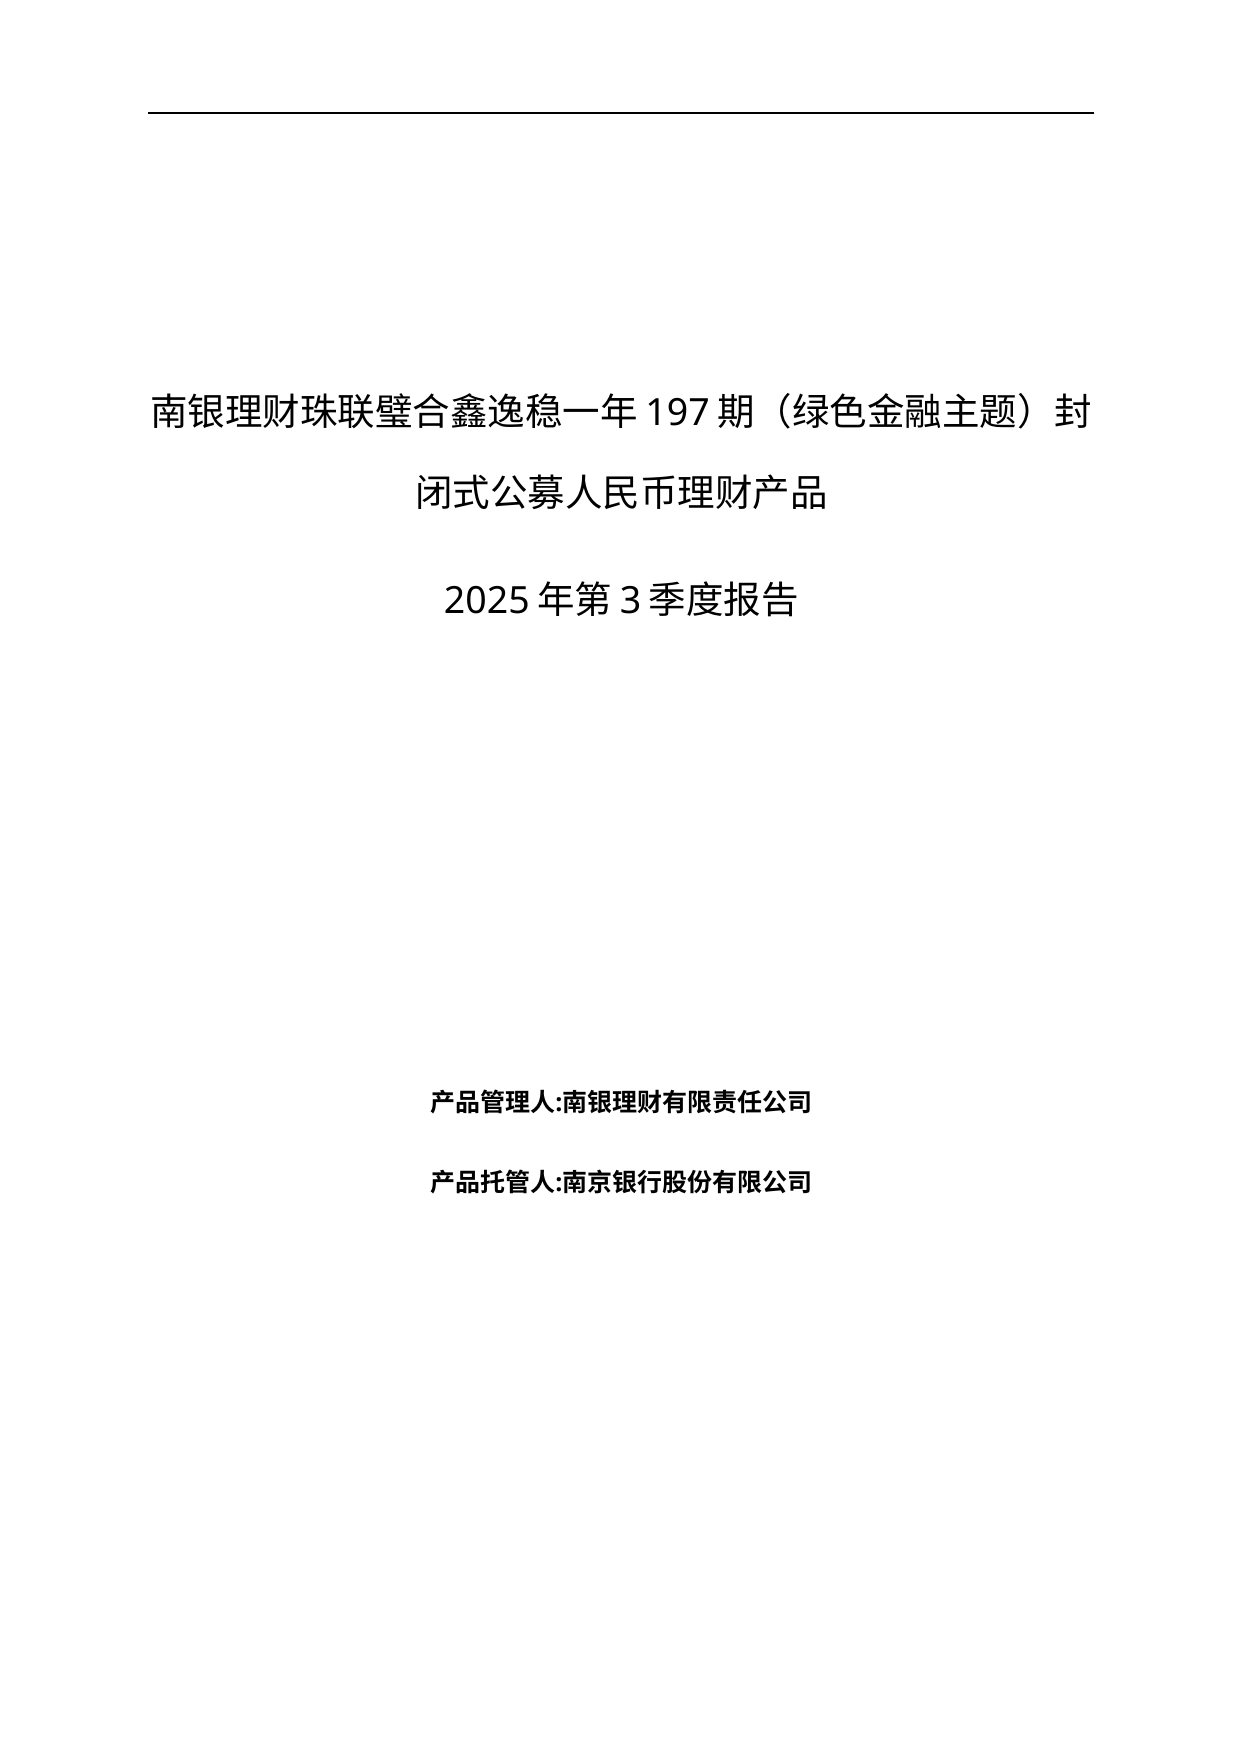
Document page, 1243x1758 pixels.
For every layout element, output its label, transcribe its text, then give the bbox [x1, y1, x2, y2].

text 产品管理人:南银理财有限责任公司 [148, 1083, 1094, 1119]
text 南银理财珠联璧合鑫逸稳一年197期（绿色金融主题）封闭式公募人民币理财产品 [148, 382, 1094, 518]
text 产品托管人:南京银行股份有限公司 [148, 1162, 1094, 1198]
text 2025年第3季度报告 [148, 570, 1094, 624]
